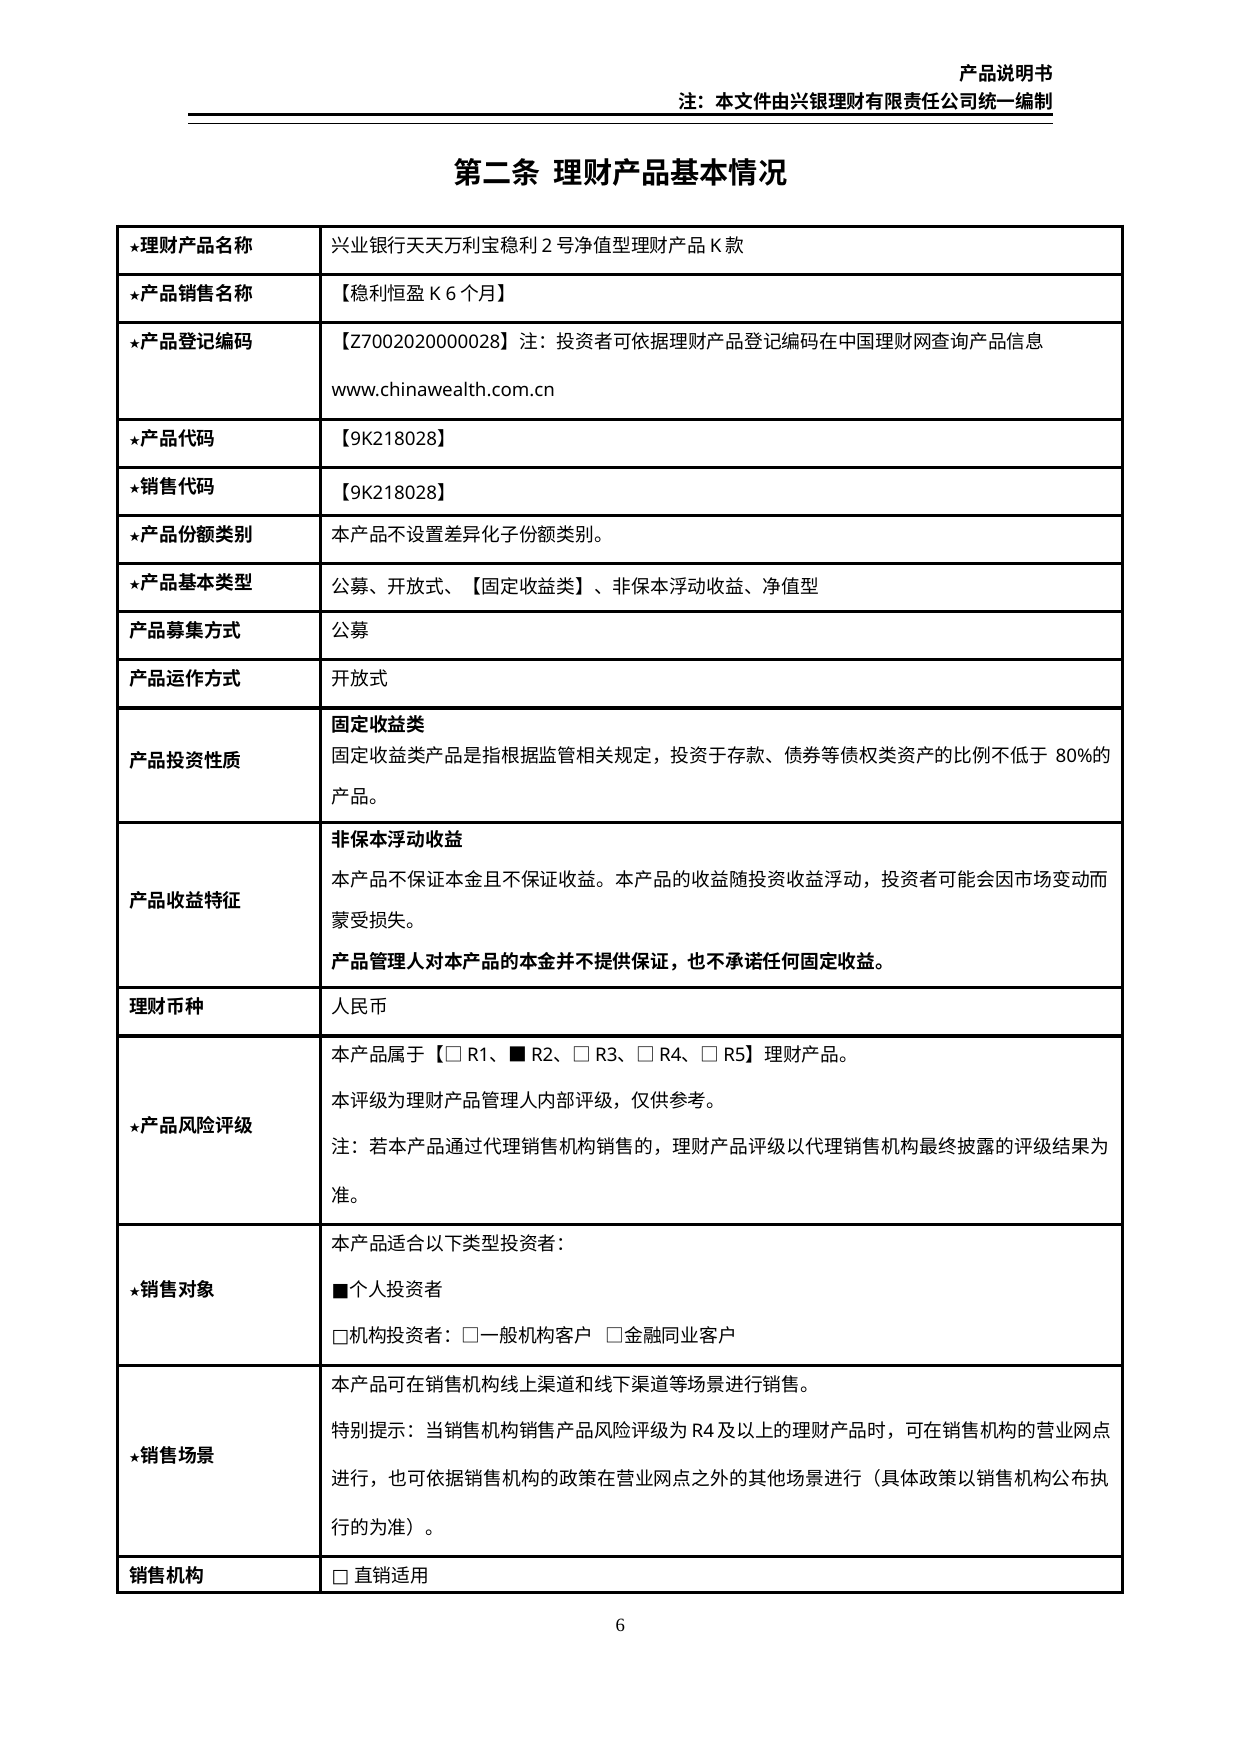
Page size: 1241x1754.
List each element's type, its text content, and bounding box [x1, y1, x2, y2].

table_cell 本产品可在销售机构线上渠道和线下渠道等场景进行销售。 特别提示：当销售机构销售产品风险评级为R4及以上的理财产品时，可在销售机构的营业网点进行，也可依据销售机构的政策在营业网点之外的其他场景进行（具体政策以销售机构公布执行的为准）。 [322, 1367, 1121, 1555]
table_cell 本产品不设置差异化子份额类别。 [322, 517, 1121, 562]
subtitle 第二条 理财产品基本情况 [187, 138, 1053, 203]
table_cell 固定收益类 固定收益类产品是指根据监管相关规定，投资于存款、债券等债权类资产的比例不低于80%的产品。 [322, 710, 1121, 821]
table_cell 【9K218028】 [322, 421, 1121, 466]
table_cell 【稳利恒盈K 6个月】 [322, 276, 1121, 321]
table_cell 【Z7002020000028】注：投资者可依据理财产品登记编码在中国理财网查询产品信息www.chinawealth.com.cn [322, 324, 1121, 418]
table_cell 产品投资性质 [119, 710, 319, 821]
table_header ★理财产品名称 [119, 228, 319, 273]
table_cell ★产品代码 [119, 421, 319, 466]
table_cell ★产品份额类别 [119, 517, 319, 562]
table_cell ★产品基本类型 [119, 565, 319, 610]
table_cell 公募、开放式、【固定收益类】、非保本浮动收益、净值型 [322, 565, 1121, 610]
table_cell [322, 1558, 1121, 1591]
table_cell ★销售代码 [119, 469, 319, 514]
table_header 兴业银行天天万利宝稳利2号净值型理财产品K款 [322, 228, 1121, 273]
table_cell ★产品风险评级 [119, 1038, 319, 1223]
table_cell 理财币种 [119, 989, 319, 1034]
table_cell ★销售场景 [119, 1367, 319, 1555]
table_cell 产品运作方式 [119, 661, 319, 706]
table_cell ★销售对象 [119, 1226, 319, 1363]
table_cell ★产品销售名称 [119, 276, 319, 321]
table_cell 公募 [322, 613, 1121, 658]
table_cell 产品收益特征 [119, 824, 319, 986]
table_cell 产品募集方式 [119, 613, 319, 658]
table_cell 非保本浮动收益 本产品不保证本金且不保证收益。本产品的收益随投资收益浮动，投资者可能会因市场变动而蒙受损失。 产品管理人对本产品的本金并不提供保证，也不承诺任何固定收益。 [322, 824, 1121, 986]
table_cell 本产品属于【□ R1、■ R2、□ R3、□ R4、□ R5】理财产品。 本评级为理财产品管理人内部评级，仅供参考。 注：若本产品通过代理销售机构销售的，理财产品评级以代理销售机构最终披露的评级结果为准。 [322, 1038, 1121, 1223]
table_cell 【9K218028】 [322, 469, 1121, 514]
table_cell 本产品适合以下类型投资者： ■个人投资者 □机构投资者：□一般机构客户 □金融同业客户 [322, 1226, 1121, 1363]
table_cell ★产品登记编码 [119, 324, 319, 418]
table_cell 人民币 [322, 989, 1121, 1034]
table_cell 开放式 [322, 661, 1121, 706]
table_cell 销售机构 [119, 1558, 319, 1591]
